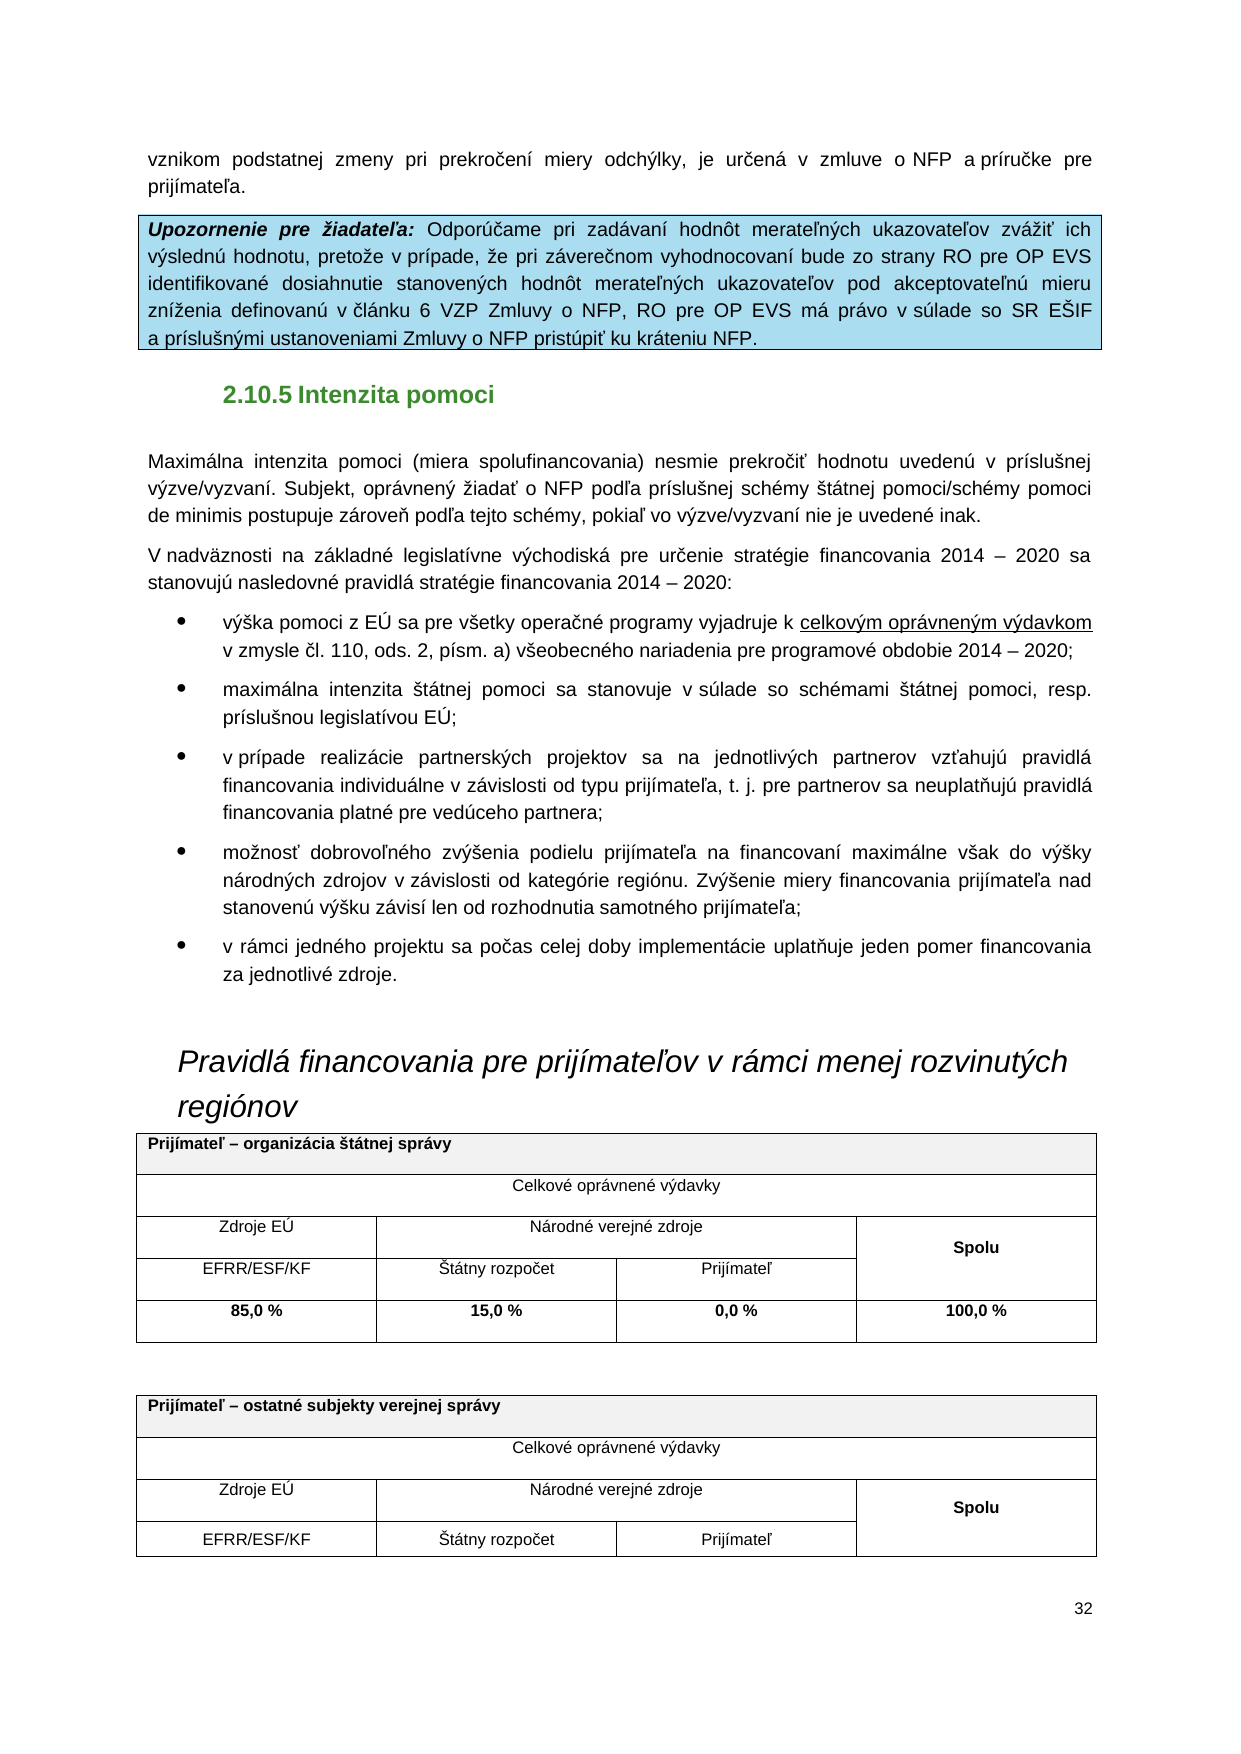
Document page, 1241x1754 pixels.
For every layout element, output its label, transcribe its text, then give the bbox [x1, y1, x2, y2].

table_cell 0,0 % [617, 1301, 856, 1342]
table_cell Prijímateľ [617, 1522, 856, 1556]
list maximálna intenzita štátnej pomoci sa stanovuje v súlade so schémami štátnej pomoci, resp. príslušnou legislatívou EÚ; [177, 678, 1092, 729]
table_cell 85,0 % [137, 1301, 376, 1342]
subtitle 2.10.5 Intenzita pomoci [223, 380, 1092, 408]
table_cell EFRR/ESF/KF [137, 1259, 376, 1300]
table_header Prijímateľ – ostatné subjekty verejnej správy [137, 1396, 1096, 1437]
table_cell Národné verejné zdroje [377, 1480, 856, 1521]
table_cell EFRR/ESF/KF [137, 1522, 376, 1556]
table_cell Celkové oprávnené výdavky [137, 1438, 1096, 1479]
table_cell 100,0 % [857, 1301, 1096, 1342]
table_cell 15,0 % [377, 1301, 616, 1342]
table_cell Spolu [857, 1217, 1096, 1300]
table_cell Štátny rozpočet [377, 1259, 616, 1300]
text Maximálna intenzita pomoci (miera spolufinancovania) nesmie prekročiť hodnotu uvedenú v príslušnej výzve/vyzvaní. Subjekt, oprávnený žiadať o NFP podľa príslušnej schémy štátnej pomoci/schémy pomoci de minimis postupuje zároveň podľa tejto schémy, pokiaľ vo výzve/vyzvaní nie je uvedené inak. [148, 450, 1092, 527]
table_cell Prijímateľ [617, 1259, 856, 1300]
table_cell Celkové oprávnené výdavky [137, 1175, 1096, 1216]
list možnosť dobrovoľného zvýšenia podielu prijímateľa na financovaní maximálne však do výšky národných zdrojov v závislosti od kategórie regiónu. Zvýšenie miery financovania prijímateľa nad stanovenú výšku závisí len od rozhodnutia samotného prijímateľa; [177, 841, 1092, 918]
list v rámci jedného projektu sa počas celej doby implementácie uplatňuje jeden pomer financovania za jednotlivé zdroje. [177, 935, 1092, 986]
text V nadväznosti na základné legislatívne východiská pre určenie stratégie financovania 2014 – 2020 sa stanovujú nasledovné pravidlá stratégie financovania 2014 – 2020: [148, 544, 1092, 594]
list výška pomoci z EÚ sa pre všetky operačné programy vyjadruje k celkovým oprávneným výdavkom v zmysle čl. 110, ods. 2, písm. a) všeobecného nariadenia pre programové obdobie 2014 – 2020; [177, 611, 1092, 661]
table_cell Štátny rozpočet [377, 1522, 616, 1556]
table_cell Národné verejné zdroje [377, 1217, 856, 1258]
table_cell Spolu [857, 1480, 1096, 1556]
list v prípade realizácie partnerských projektov sa na jednotlivých partnerov vzťahujú pravidlá financovania individuálne v závislosti od typu prijímateľa, t. j. pre partnerov sa neuplatňujú pravidlá financovania platné pre vedúceho partnera; [177, 746, 1092, 824]
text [148, 148, 1092, 198]
text Upozornenie pre žiadateľa: Odporúčame pri zadávaní hodnôt merateľných ukazovateľov zvážiť ich výslednú hodnotu, pretože v prípade, že pri záverečnom vyhodnocovaní bude zo strany RO pre OP EVS identifikované dosiahnutie stanovených hodnôt merateľných ukazovateľov pod akceptovateľnú mieru zníženia definovanú v článku 6 VZP Zmluvy o NFP, RO pre OP EVS má právo v súlade so SR EŠIF a príslušnými ustanoveniami Zmluvy o NFP pristúpiť ku kráteniu NFP. [139, 216, 1101, 349]
table_header Prijímateľ – organizácia štátnej správy [137, 1134, 1096, 1174]
table_cell Zdroje EÚ [137, 1217, 376, 1258]
table_cell Zdroje EÚ [137, 1480, 376, 1521]
subtitle Pravidlá financovania pre prijímateľov v rámci menej rozvinutých regiónov [177, 1043, 1092, 1123]
